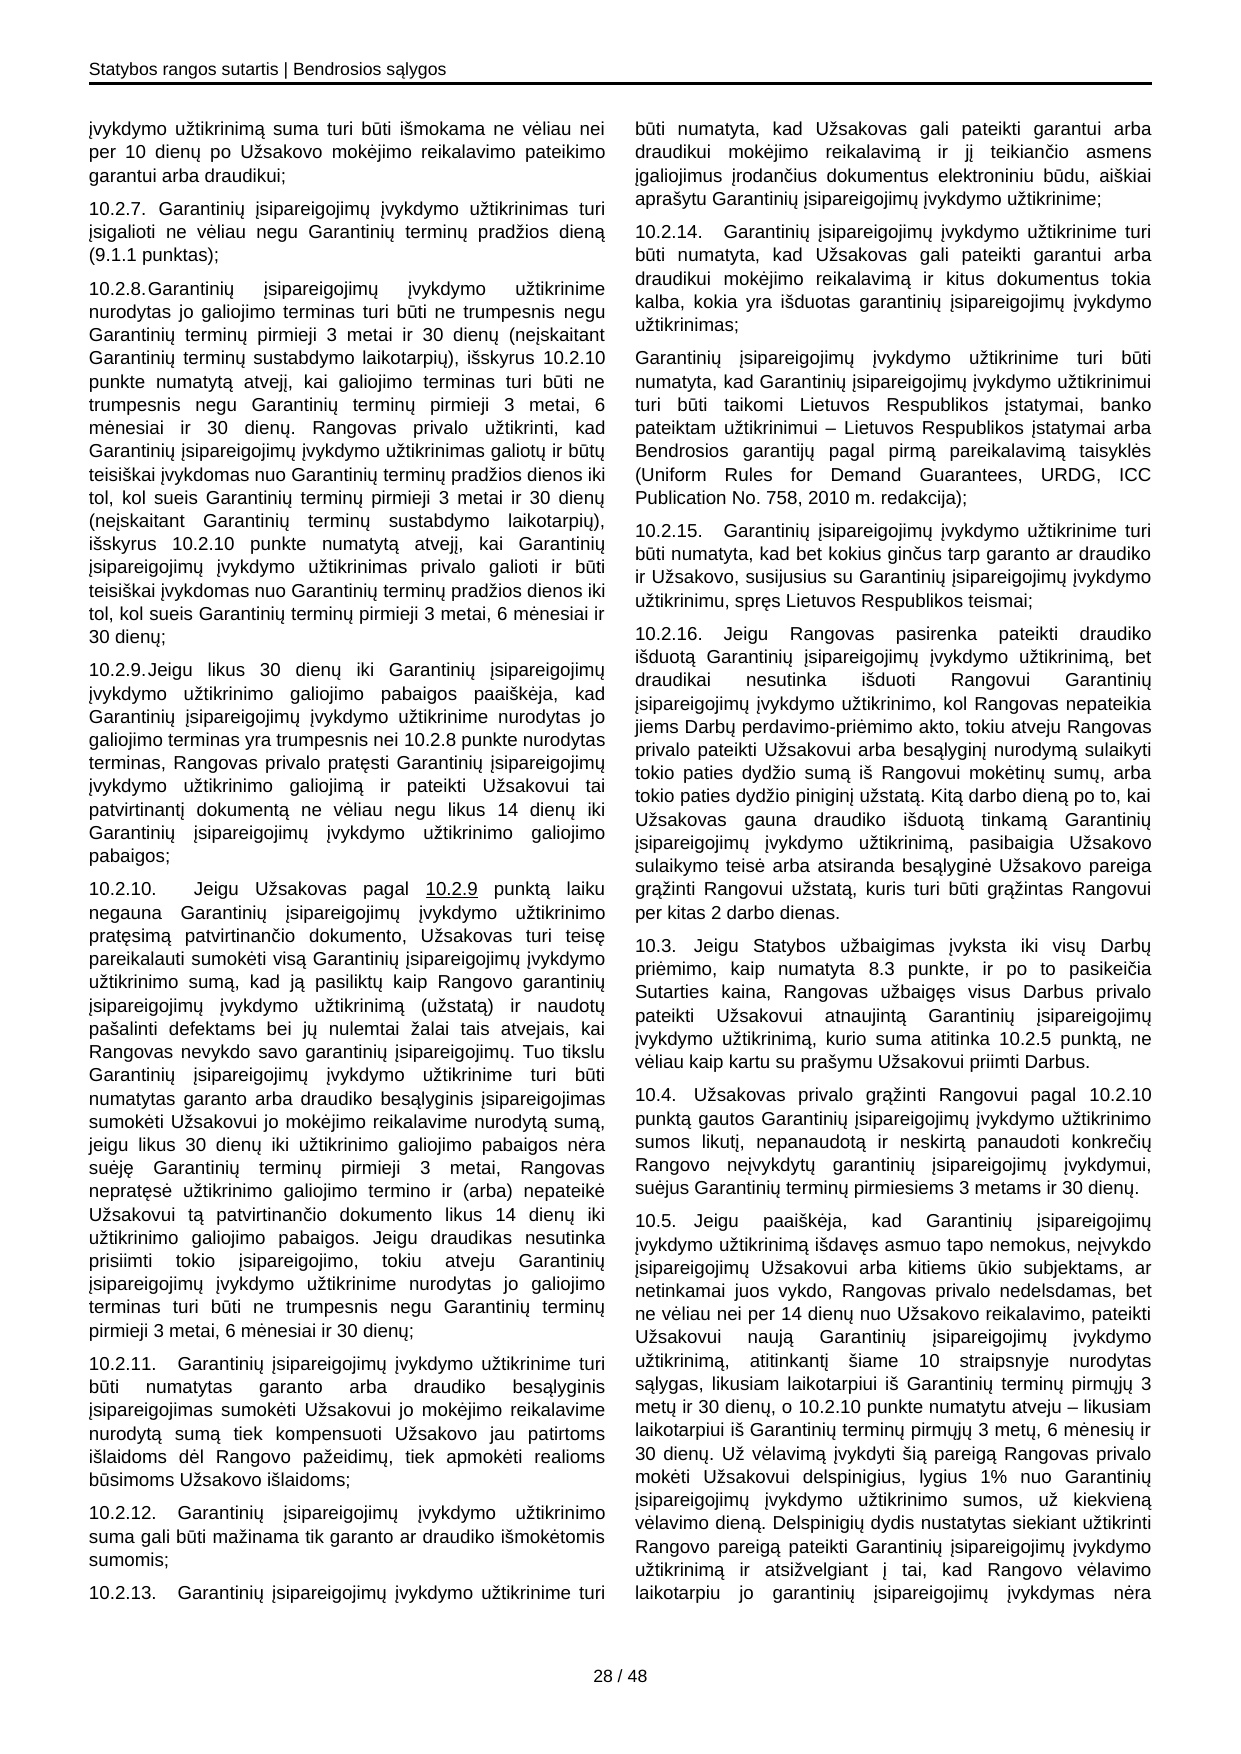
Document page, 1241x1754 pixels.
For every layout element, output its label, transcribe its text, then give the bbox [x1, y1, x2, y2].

subtitle Garantinių įsipareigojimų įvykdymo užtikrinime turi būti numatyta, kad Užsakovas gali pateikti garantui arba draudikui mokėjimo reikalavimą ir jį teikiančio asmens įgaliojimus įrodančius dokumentus elektroniniu būdu, aiškiai aprašytu Garantinių įsipareigojimų įvykdymo užtikrinime; [635, 118, 1152, 209]
subtitle Garantinių įsipareigojimų įvykdymo užtikrinimo suma gali būti mažinama tik garanto ar draudiko išmokėtomis sumomis; [89, 1502, 605, 1570]
subtitle Jeigu Užsakovas pagal 10.2.9 punktą laiku negauna Garantinių įsipareigojimų įvykdymo užtikrinimo pratęsimą patvirtinančio dokumento, Užsakovas turi teisę pareikalauti sumokėti visą Garantinių įsipareigojimų įvykdymo užtikrinimo sumą, kad ją pasiliktų kaip Rangovo garantinių įsipareigojimų įvykdymo užtikrinimą (užstatą) ir naudotų pašalinti defektams bei jų nulemtai žalai tais atvejais, kai Rangovas nevykdo savo garantinių įsipareigojimų. Tuo tikslu Garantinių įsipareigojimų įvykdymo užtikrinime turi būti numatytas garanto arba draudiko besąlyginis įsipareigojimas sumokėti Užsakovui jo mokėjimo reikalavime nurodytą sumą, jeigu likus 30 dienų iki užtikrinimo galiojimo pabaigos nėra suėję Garantinių terminų pirmieji 3 metai, Rangovas nepratęsė užtikrinimo galiojimo termino ir (arba) nepateikė Užsakovui tą patvirtinančio dokumento likus 14 dienų iki užtikrinimo galiojimo pabaigos. Jeigu draudikas nesutinka prisiimti tokio įsipareigojimo, tokiu atveju Garantinių įsipareigojimų įvykdymo užtikrinime nurodytas jo galiojimo terminas turi būti ne trumpesnis negu Garantinių terminų pirmieji 3 metai, 6 mėnesiai ir 30 dienų; [89, 878, 605, 1341]
list Užsakovas privalo grąžinti Rangovui pagal 10.2.10 punktą gautos Garantinių įsipareigojimų įvykdymo užtikrinimo sumos likutį, nepanaudotą ir neskirtą panaudoti konkrečių Rangovo neįvykdytų garantinių įsipareigojimų įvykdymui, suėjus Garantinių terminų pirmiesiems 3 metams ir 30 dienų. [635, 1084, 1152, 1198]
subtitle Garantinių įsipareigojimų įvykdymo užtikrinime nurodytas jo galiojimo terminas turi būti ne trumpesnis negu Garantinių terminų pirmieji 3 metai ir 30 dienų (neįskaitant Garantinių terminų sustabdymo laikotarpių), išskyrus 10.2.10 punkte numatytą atvejį, kai galiojimo terminas turi būti ne trumpesnis negu Garantinių terminų pirmieji 3 metai, 6 mėnesiai ir 30 dienų. Rangovas privalo užtikrinti, kad Garantinių įsipareigojimų įvykdymo užtikrinimas galiotų ir būtų teisiškai įvykdomas nuo Garantinių terminų pradžios dienos iki tol, kol sueis Garantinių terminų pirmieji 3 metai ir 30 dienų (neįskaitant Garantinių terminų sustabdymo laikotarpių), išskyrus 10.2.10 punkte numatytą atvejį, kai Garantinių įsipareigojimų įvykdymo užtikrinimas privalo galioti ir būti teisiškai įvykdomas nuo Garantinių terminų pradžios dienos iki tol, kol sueis Garantinių terminų pirmieji 3 metai, 6 mėnesiai ir 30 dienų; [89, 277, 605, 647]
subtitle Garantinių įsipareigojimų įvykdymo užtikrinimas turi įsigalioti ne vėliau negu Garantinių terminų pradžios dieną (9.1.1 punktas); [89, 198, 605, 266]
subtitle Jeigu likus 30 dienų iki Garantinių įsipareigojimų įvykdymo užtikrinimo galiojimo pabaigos paaiškėja, kad Garantinių įsipareigojimų įvykdymo užtikrinime nurodytas jo galiojimo terminas yra trumpesnis nei 10.2.8 punkte nurodytas terminas, Rangovas privalo pratęsti Garantinių įsipareigojimų įvykdymo užtikrinimo galiojimą ir pateikti Užsakovui tai patvirtinantį dokumentą ne vėliau negu likus 14 dienų iki Garantinių įsipareigojimų įvykdymo užtikrinimo galiojimo pabaigos; [89, 659, 605, 867]
subtitle Garantinių įsipareigojimų įvykdymo užtikrinime turi būti numatyta, kad Užsakovas gali pateikti garantui arba draudikui mokėjimo reikalavimą ir kitus dokumentus tokia kalba, kokia yra išduotas garantinių įsipareigojimų įvykdymo užtikrinimas; [635, 221, 1152, 336]
subtitle Jeigu Rangovas pasirenka pateikti draudiko išduotą Garantinių įsipareigojimų įvykdymo užtikrinimą, bet draudikai nesutinka išduoti Rangovui Garantinių įsipareigojimų įvykdymo užtikrinimo, kol Rangovas nepateikia jiems Darbų perdavimo-priėmimo akto, tokiu atveju Rangovas privalo pateikti Užsakovui arba besąlyginį nurodymą sulaikyti tokio paties dydžio sumą iš Rangovui mokėtinų sumų, arba tokio paties dydžio piniginį užstatą. Kitą darbo dieną po to, kai Užsakovas gauna draudiko išduotą tinkamą Garantinių įsipareigojimų įvykdymo užtikrinimą, pasibaigia Užsakovo sulaikymo teisė arba atsiranda besąlyginė Užsakovo pareiga grąžinti Rangovui užstatą, kuris turi būti grąžintas Rangovui per kitas 2 darbo dienas. [635, 623, 1152, 923]
list Jeigu Statybos užbaigimas įvyksta iki visų Darbų priėmimo, kaip numatyta 8.3 punkte, ir po to pasikeičia Sutarties kaina, Rangovas užbaigęs visus Darbus privalo pateikti Užsakovui atnaujintą Garantinių įsipareigojimų įvykdymo užtikrinimą, kurio suma atitinka 10.2.5 punktą, ne vėliau kaip kartu su prašymu Užsakovui priimti Darbus. [635, 935, 1152, 1072]
subtitle Garantinių įsipareigojimų įvykdymo užtikrinime turi būti numatytas garanto arba draudiko besąlyginis įsipareigojimas sumokėti Užsakovui jo mokėjimo reikalavime nurodytą sumą tiek kompensuoti Užsakovo jau patirtoms išlaidoms dėl Rangovo pažeidimų, tiek apmokėti realioms būsimoms Užsakovo išlaidoms; [89, 1353, 605, 1491]
subtitle Garantinių įsipareigojimų įvykdymo užtikrinime turi būti numatyta, kad Garantinių įsipareigojimų įvykdymo užtikrinimui turi būti taikomi Lietuvos Respublikos įstatymai, banko pateiktam užtikrinimui – Lietuvos Respublikos įstatymai arba Bendrosios garantijų pagal pirmą pareikalavimą taisyklės (Uniform Rules for Demand Guarantees, URDG, ICC Publication No. 758, 2010 m. redakcija); [635, 347, 1152, 508]
subtitle Garantinių įsipareigojimų įvykdymo užtikrinime turi būti numatyta, kad bet kokius ginčus tarp garanto ar draudiko ir Užsakovo, susijusius su Garantinių įsipareigojimų įvykdymo užtikrinimu, spręs Lietuvos Respublikos teismai; [635, 520, 1152, 611]
